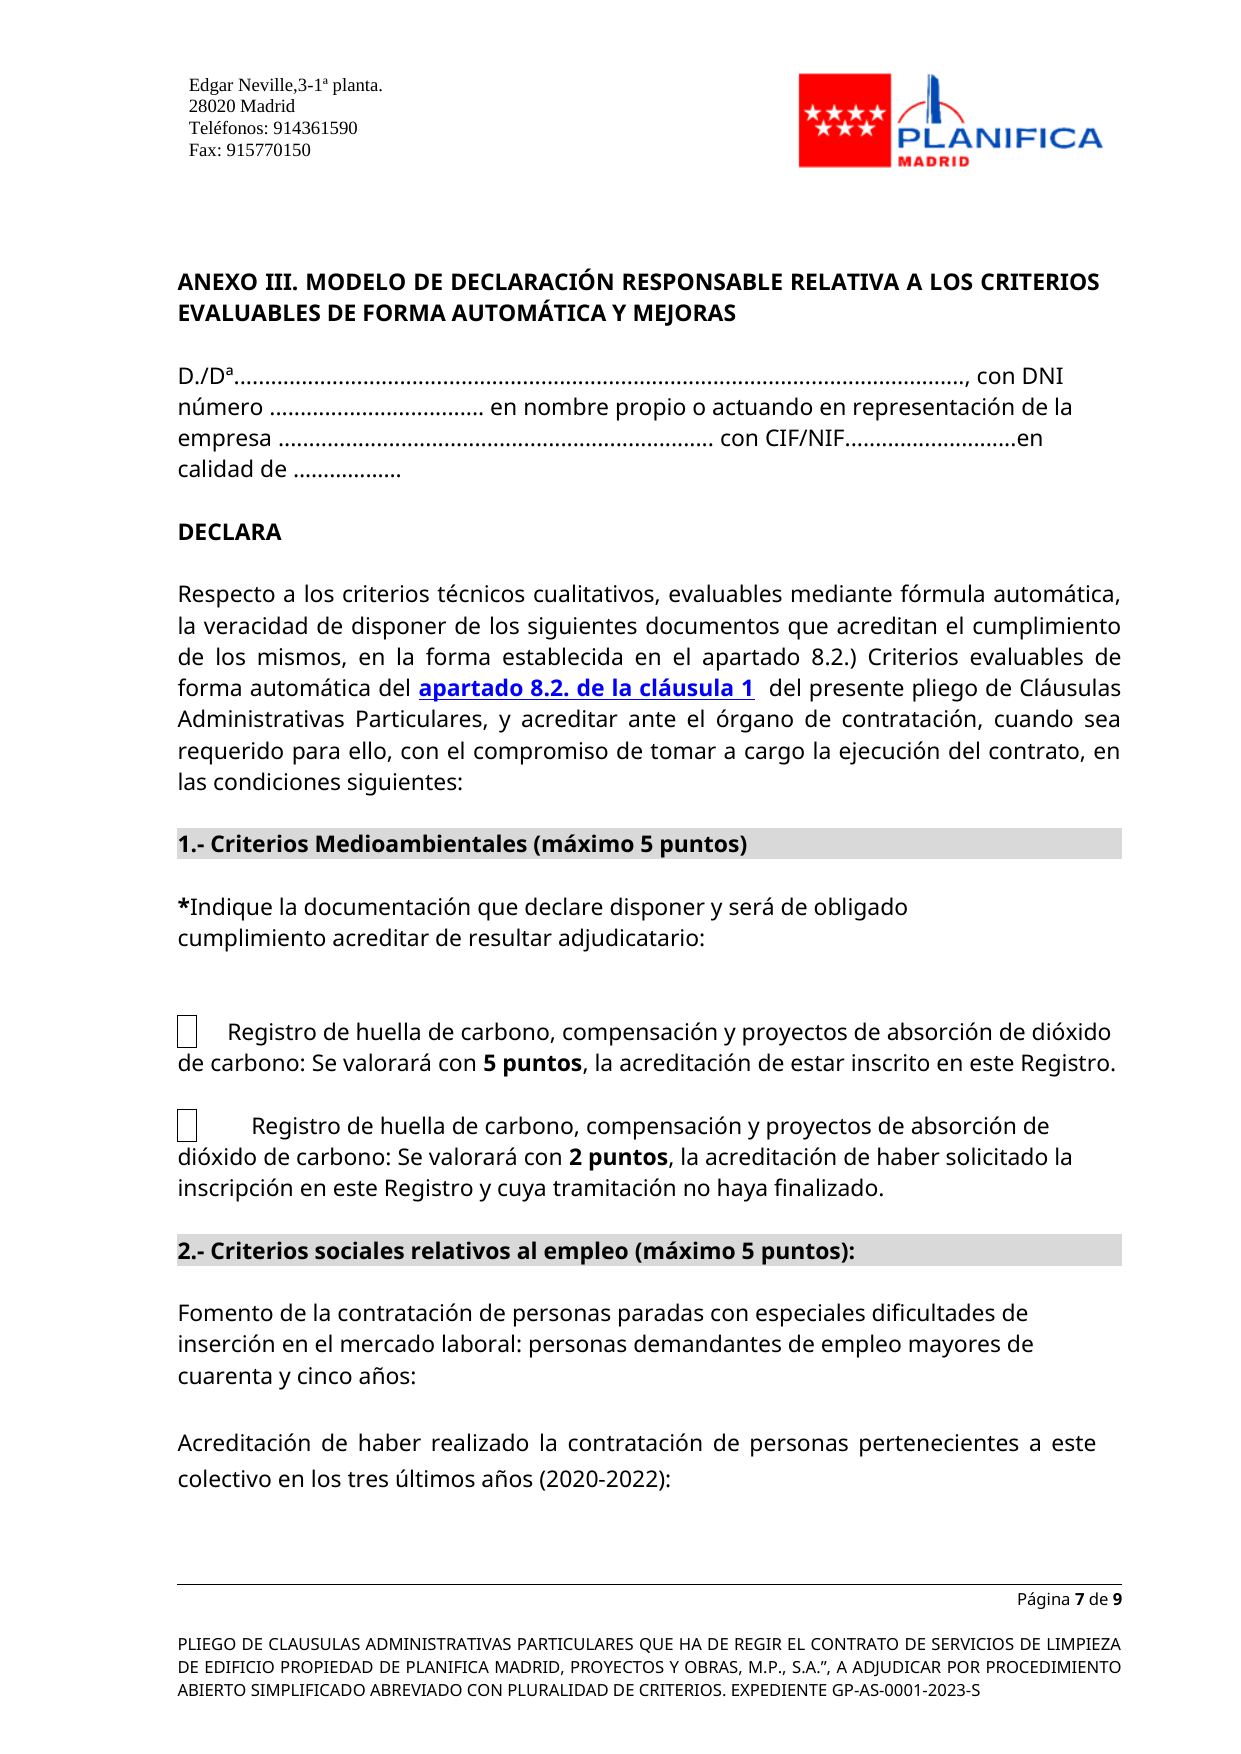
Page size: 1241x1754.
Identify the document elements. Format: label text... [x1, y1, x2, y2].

text Respecto a los criterios técnicos cualitativos, evaluables mediante fórmula automática, la veracidad de disponer de los siguientes documentos que acreditan el cumplimiento de los mismos, en la forma establecida en el apartado 8.2.) Criterios evaluables de forma automática del apartado 8.2. de la cláusula 1 del presente pliego de Cláusulas Administrativas Particulares, y acreditar ante el órgano de contratación, cuando sea requerido para ello, con el compromiso de tomar a cargo la ejecución del contrato, en las condiciones siguientes: [177, 578, 1122, 797]
text *Indique la documentación que declare disponer y será de obligado cumplimiento acreditar de resultar adjudicatario: [177, 891, 1137, 953]
text Acreditación de haber realizado la contratación de personas pertenecientes a este colectivo en los tres últimos años (2020-2022): [162, 1427, 1107, 1494]
text D./Dª......................................................................................................................., con DNI número ................................... en nombre propio o actuando en representación de la empresa ....................................................................... con CIF/NIF............................en calidad de ……………… [177, 359, 1122, 484]
picture [798, 73, 1112, 168]
text DECLARA [177, 516, 1122, 547]
text Fomento de la contratación de personas paradas con especiales dificultades de inserción en el mercado laboral: personas demandantes de empleo mayores de cuarenta y cinco años: [177, 1297, 1122, 1391]
text 2.- Criterios sociales relativos al empleo (máximo 5 puntos): [177, 1234, 1122, 1266]
text 1.- Criterios Medioambientales (máximo 5 puntos) [177, 828, 1122, 859]
text Registro de huella de carbono, compensación y proyectos de absorción de dióxido de carbono: Se valorará con 5 puntos, la acreditación de estar inscrito en este Registro. [177, 1016, 1122, 1078]
list ANEXO III. MODELO DE DECLARACIÓN RESPONSABLE RELATIVA A LOS CRITERIOS EVALUABLES DE FORMA AUTOMÁTICA Y MEJORAS [162, 266, 1122, 328]
text Registro de huella de carbono, compensación y proyectos de absorción de dióxido de carbono: Se valorará con 2 puntos, la acreditación de haber solicitado la inscripción en este Registro y cuya tramitación no haya finalizado. [177, 1109, 1122, 1203]
